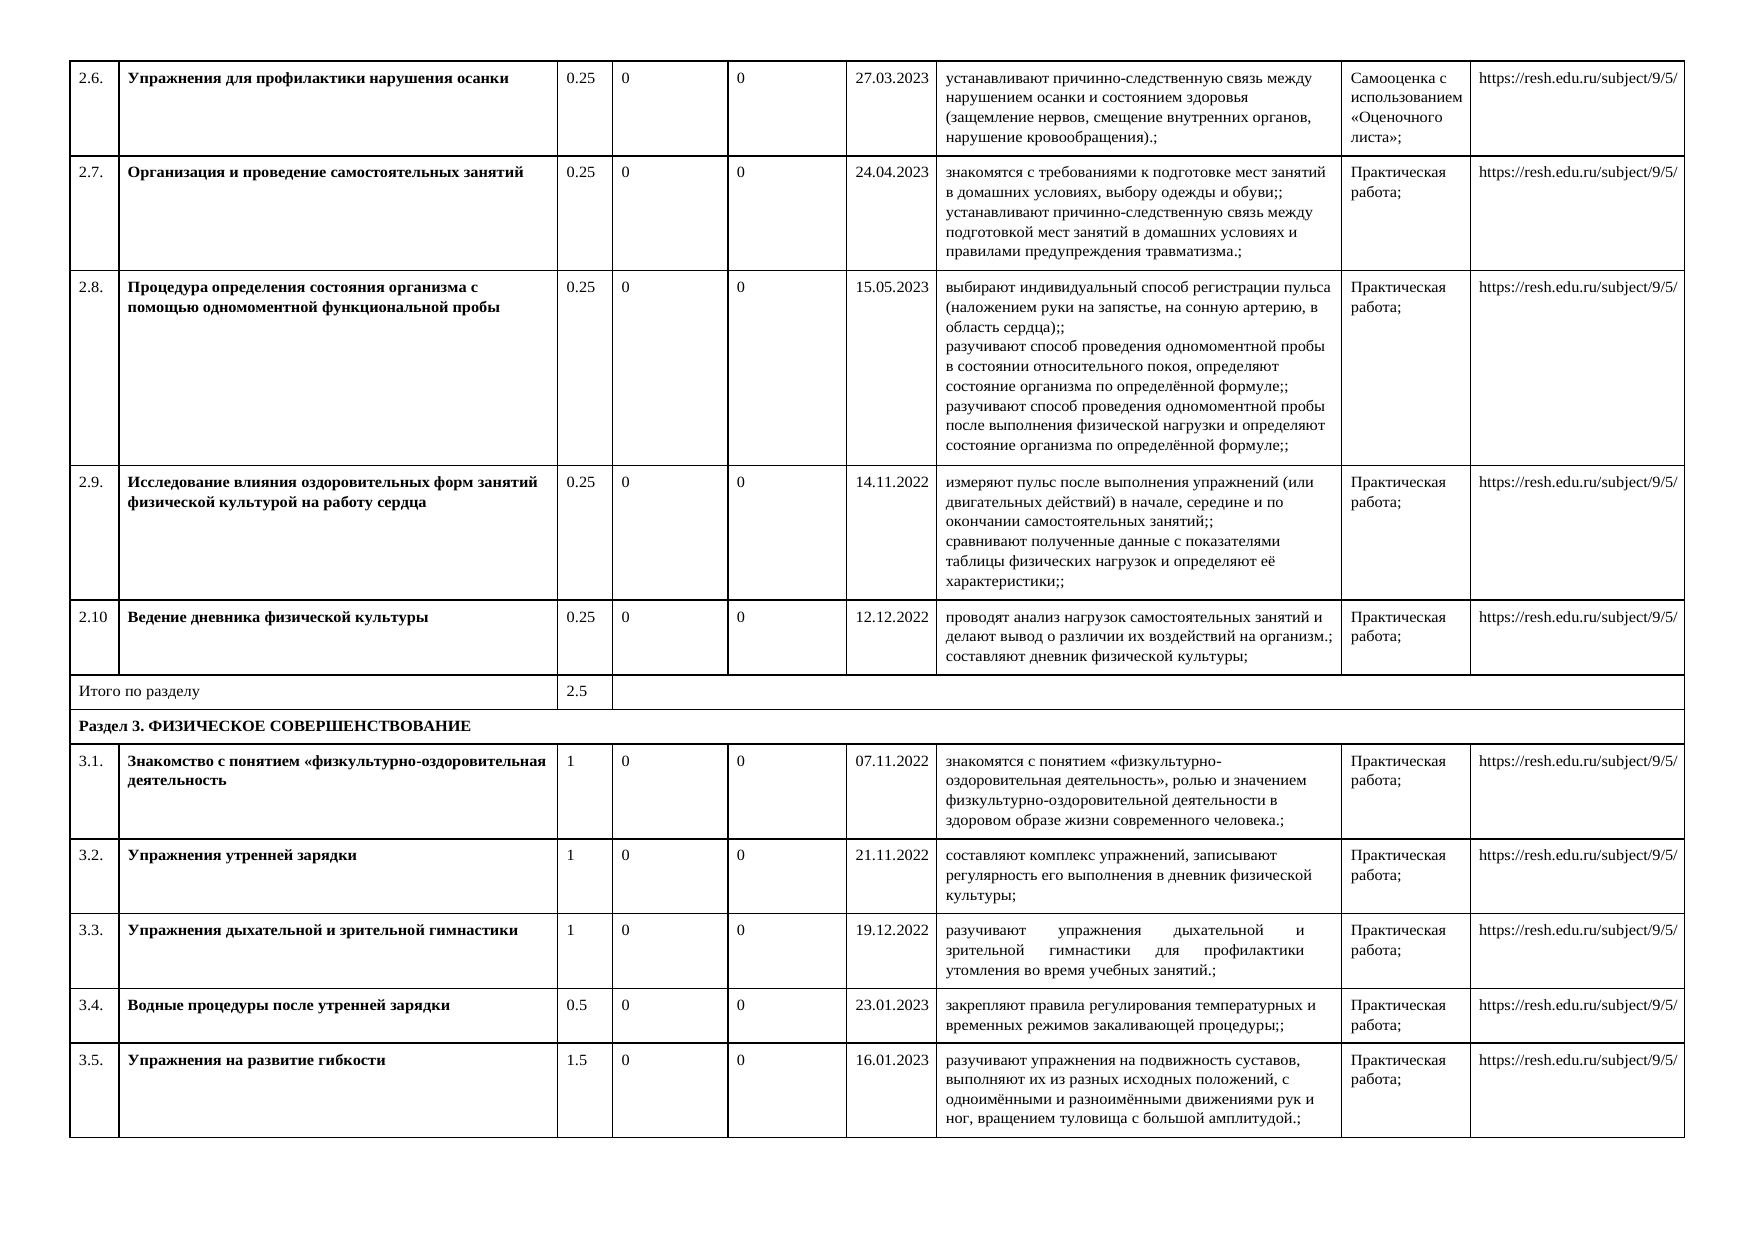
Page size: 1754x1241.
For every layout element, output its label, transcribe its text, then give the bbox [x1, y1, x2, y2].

table_cell [613, 676, 1684, 709]
table_cell Упражнения на развитие гибкости [120, 1044, 557, 1137]
table_cell 2.9. [71, 466, 118, 599]
table_header 0.25 [558, 62, 612, 155]
table_cell 0.25 [558, 601, 612, 674]
table_cell 15.05.2023 [847, 271, 936, 464]
table_cell 0 [729, 989, 846, 1042]
table_cell 1 [558, 840, 612, 913]
table_cell https://resh.edu.ru/subject/9/5/ [1471, 157, 1684, 270]
table_cell Упражнения утренней зарядки [120, 840, 557, 913]
table_header 2.6. [71, 62, 118, 155]
table_cell 0 [613, 271, 727, 464]
table_cell 0 [613, 1044, 727, 1137]
table_cell 1 [558, 914, 612, 987]
table_cell Практическая работа; [1342, 1044, 1470, 1137]
table_cell 0 [729, 271, 846, 464]
table_cell Практическая работа; [1342, 271, 1470, 464]
table_cell 0.25 [558, 271, 612, 464]
table_cell https://resh.edu.ru/subject/9/5/ [1471, 271, 1684, 464]
table_cell 0 [613, 601, 727, 674]
table_cell Практическая работа; [1342, 914, 1470, 987]
table_cell Процедура определения состояния организма с помощью одномоментной функциональной пробы [120, 271, 557, 464]
table_cell измеряют пульс после выполнения упражнений (или двигательных действий) в начале, середине и по окончании самостоятельных занятий;; сравнивают полученные данные с показателями таблицы физических нагрузок и определяют её характеристики;; [937, 466, 1341, 599]
table_cell 14.11.2022 [847, 466, 936, 599]
table_cell 0 [613, 914, 727, 987]
table_cell Практическая работа; [1342, 745, 1470, 838]
table_cell Организация и проведение самостоятельных занятий [120, 157, 557, 270]
table_cell 0.25 [558, 157, 612, 270]
table_header 27.03.2023 [847, 62, 936, 155]
table_header https://resh.edu.ru/subject/9/5/ [1471, 62, 1684, 155]
table_header Упражнения для профилактики нарушения осанки [120, 62, 557, 155]
table_cell Знакомство с понятием «физкультурно-оздоровительная деятельность [120, 745, 557, 838]
table_cell 0 [729, 840, 846, 913]
table_cell Практическая работа; [1342, 157, 1470, 270]
table_header 0 [613, 62, 727, 155]
table_cell Практическая работа; [1342, 840, 1470, 913]
table_cell 1 [558, 745, 612, 838]
table_cell Упражнения дыхательной и зрительной гимнастики [120, 914, 557, 987]
table_cell 16.01.2023 [847, 1044, 936, 1137]
table_cell 0 [729, 157, 846, 270]
table_cell 21.11.2022 [847, 840, 936, 913]
table_cell Итого по разделу [71, 676, 557, 709]
table_cell 2.7. [71, 157, 118, 270]
table_cell Практическая работа; [1342, 466, 1470, 599]
table_cell https://resh.edu.ru/subject/9/5/ [1471, 840, 1684, 913]
table_header устанавливают причинно-следственную связь между нарушением осанки и состоянием здоровья (защемление нервов, смещение внутренних органов, нарушение кровообращения).; [937, 62, 1341, 155]
table_cell выбирают индивидуальный способ регистрации пульса (наложением руки на запястье, на сонную артерию, в область сердца);; разучивают способ проведения одномоментной пробы в состоянии относительного покоя, определяют состояние организма по определённой формуле;; разучивают способ проведения одномоментной пробы после выполнения физической нагрузки и определяют состояние организма по определённой формуле;; [937, 271, 1341, 464]
table_cell 3.2. [71, 840, 118, 913]
table_cell Ведение дневника физической культуры [120, 601, 557, 674]
table_cell https://resh.edu.ru/subject/9/5/ [1471, 1044, 1684, 1137]
table_cell 07.11.2022 [847, 745, 936, 838]
table_cell 3.5. [71, 1044, 118, 1137]
table_cell Практическая работа; [1342, 989, 1470, 1042]
table_cell Водные процедуры после утренней зарядки [120, 989, 557, 1042]
table_cell 3.1. [71, 745, 118, 838]
table_cell 2.5 [558, 676, 612, 709]
table_cell 12.12.2022 [847, 601, 936, 674]
table_cell закрепляют правила регулирования температурных и временных режимов закаливающей процедуры;; [937, 989, 1341, 1042]
table_cell 2.8. [71, 271, 118, 464]
table_cell 0 [613, 745, 727, 838]
table_cell 0 [729, 1044, 846, 1137]
table_cell 0.25 [558, 466, 612, 599]
table_cell проводят анализ нагрузок самостоятельных занятий и делают вывод о различии их воздействий на организм.; составляют дневник физической культуры; [937, 601, 1341, 674]
table_cell 0 [729, 466, 846, 599]
table_cell 0 [613, 157, 727, 270]
table_cell 1.5 [558, 1044, 612, 1137]
table_cell 0 [613, 840, 727, 913]
table_cell https://resh.edu.ru/subject/9/5/ [1471, 914, 1684, 987]
table_cell https://resh.edu.ru/subject/9/5/ [1471, 745, 1684, 838]
table_cell 0 [729, 601, 846, 674]
table_cell Исследование влияния оздоровительных форм занятий физической культурой на работу сердца [120, 466, 557, 599]
table_cell Раздел 3. ФИЗИЧЕСКОЕ СОВЕРШЕНСТВОВАНИЕ [71, 710, 1684, 743]
table_cell составляют комплекс упражнений, записывают регулярность его выполнения в дневник физической культуры; [937, 840, 1341, 913]
table_cell https://resh.edu.ru/subject/9/5/ [1471, 466, 1684, 599]
table_cell 24.04.2023 [847, 157, 936, 270]
table_cell https://resh.edu.ru/subject/9/5/ [1471, 989, 1684, 1042]
table_cell 0.5 [558, 989, 612, 1042]
table_cell 2.10 [71, 601, 118, 674]
table_cell 19.12.2022 [847, 914, 936, 987]
table_cell 0 [729, 914, 846, 987]
table_cell 0 [613, 989, 727, 1042]
table_cell https://resh.edu.ru/subject/9/5/ [1471, 601, 1684, 674]
table_cell знакомятся с требованиями к подготовке мест занятий в домашних условиях, выбору одежды и обуви;; устанавливают причинно-следственную связь между подготовкой мест занятий в домашних условиях и правилами предупреждения травматизма.; [937, 157, 1341, 270]
table_cell знакомятся с понятием «физкультурно- оздоровительная деятельность», ролью и значением физкультурно-оздоровительной деятельности в здоровом образе жизни современного человека.; [937, 745, 1341, 838]
table_cell 3.3. [71, 914, 118, 987]
table_cell 0 [613, 466, 727, 599]
table_cell 0 [729, 745, 846, 838]
table_cell разучивают упражнения на подвижность суставов, выполняют их из разных исходных положений, с одноимёнными и разноимёнными движениями рук и ног, вращением туловища с большой амплитудой.; [937, 1044, 1341, 1137]
table_cell 23.01.2023 [847, 989, 936, 1042]
table_header Самооценка с использованием «Оценочного листа»; [1342, 62, 1470, 155]
table_cell Практическая работа; [1342, 601, 1470, 674]
table_cell 3.4. [71, 989, 118, 1042]
table_header 0 [729, 62, 846, 155]
table_cell разучивают упражнения дыхательной и зрительной гимнастики для профилактики утомления во время учебных занятий.; [937, 914, 1341, 987]
